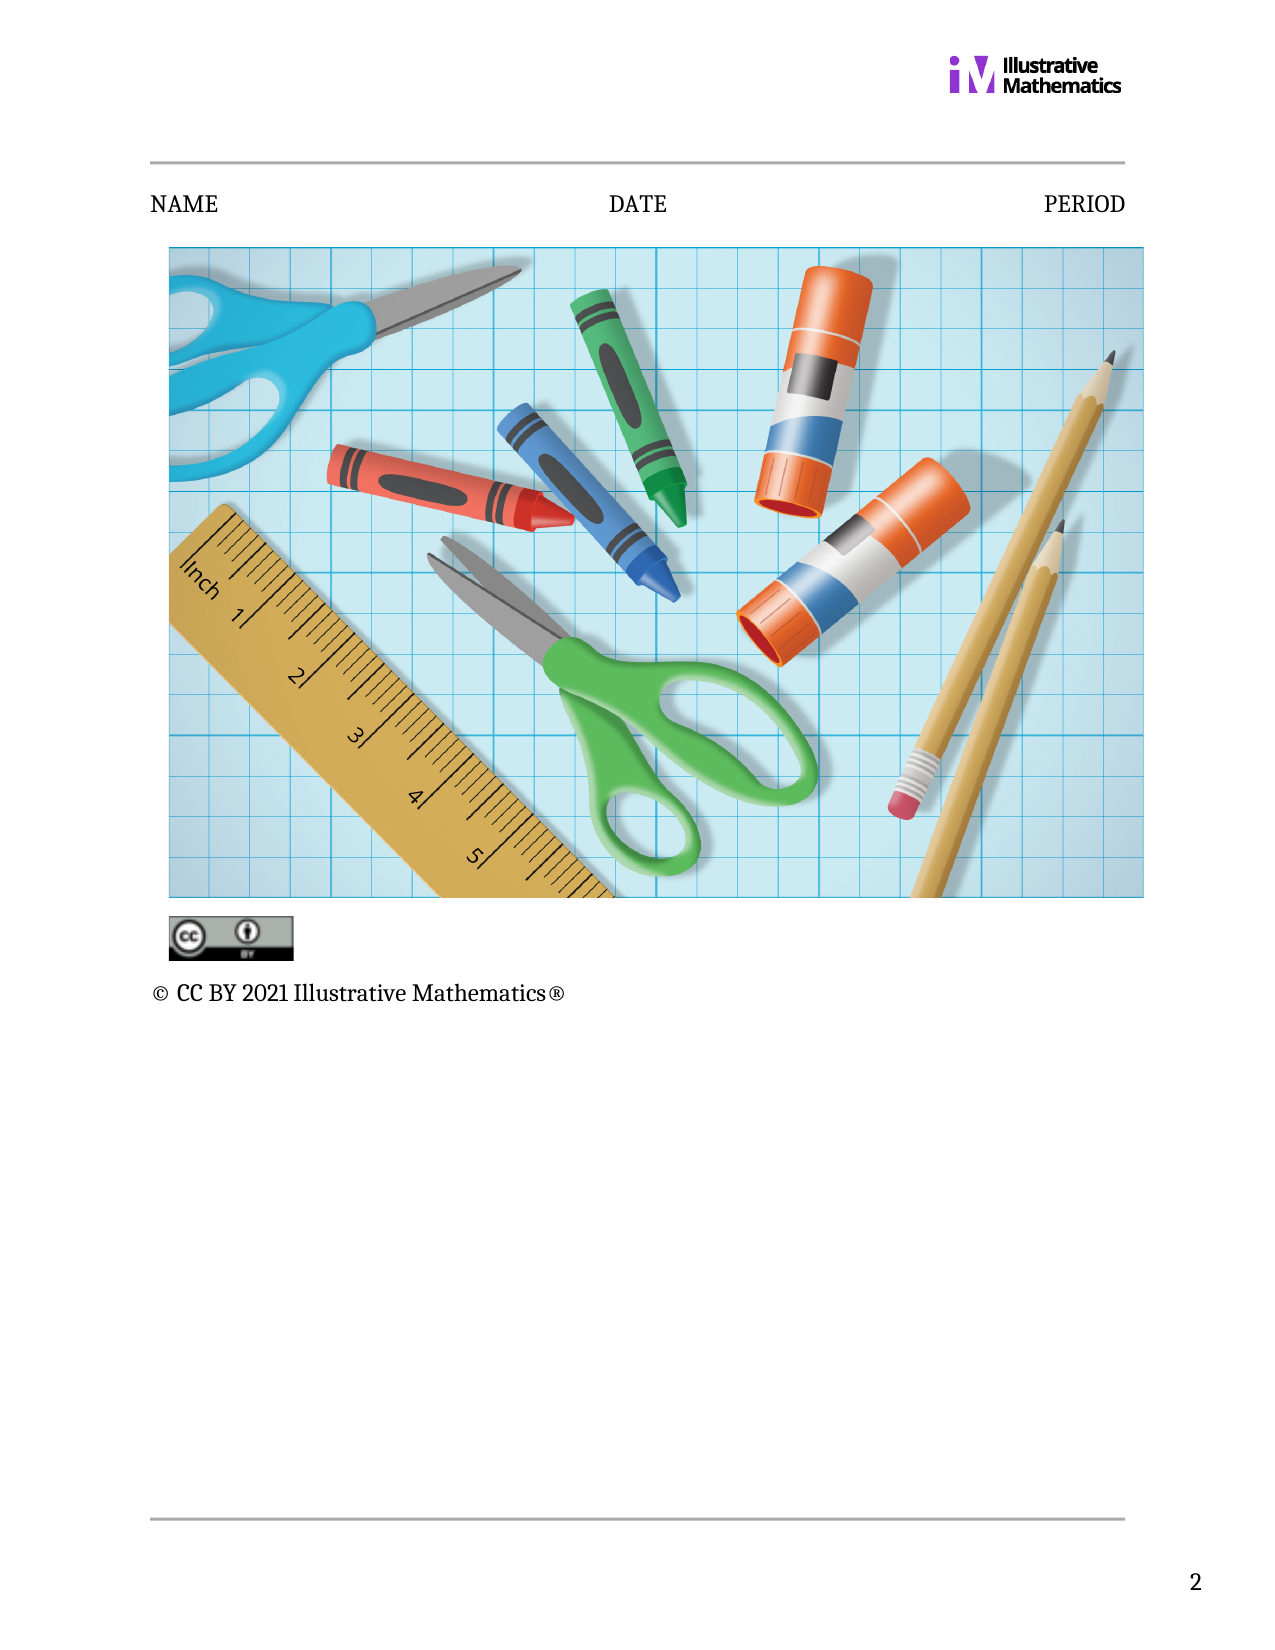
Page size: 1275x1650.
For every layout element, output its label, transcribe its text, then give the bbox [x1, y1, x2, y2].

picture [949, 55, 1121, 93]
picture [168, 916, 294, 961]
picture [168, 249, 1144, 898]
text © CC BY 2021 Illustrative Mathematics® [150, 979, 1125, 1008]
